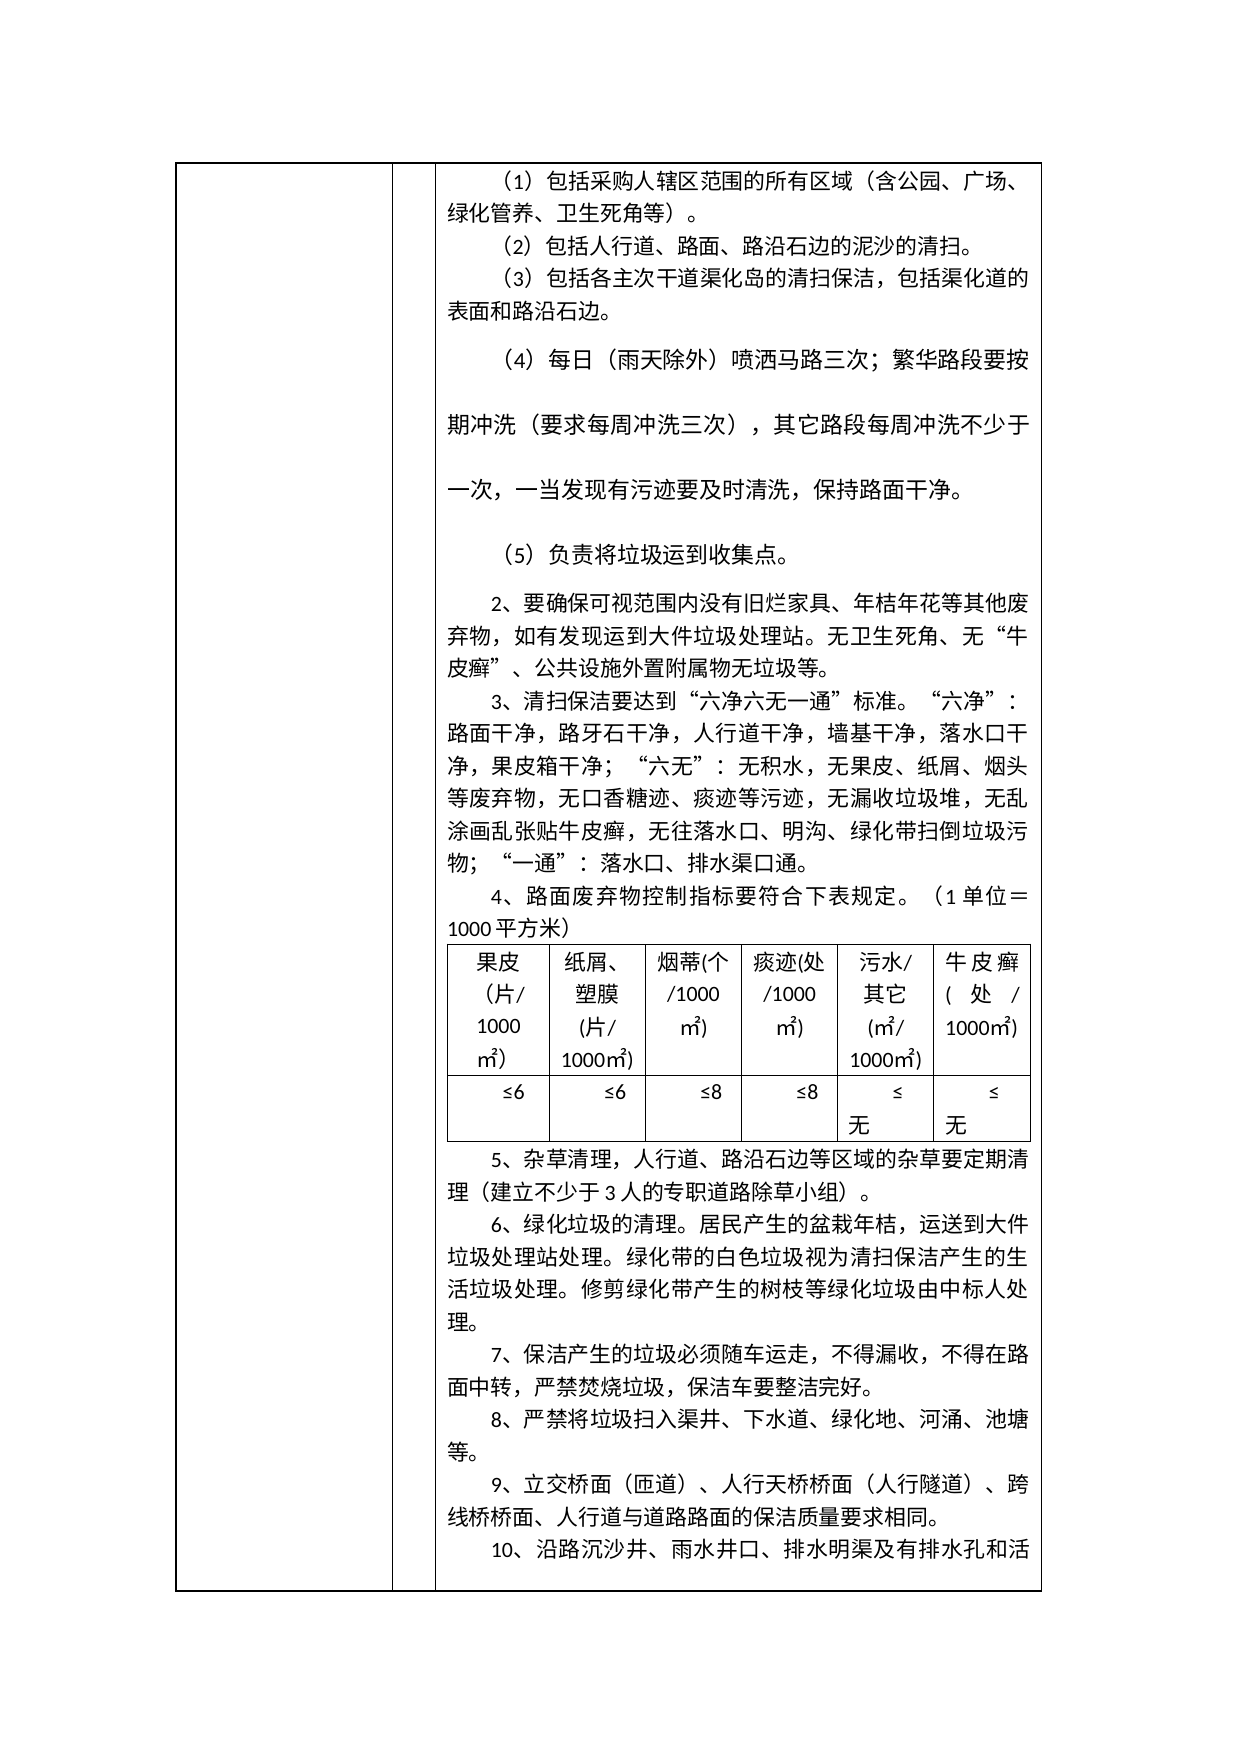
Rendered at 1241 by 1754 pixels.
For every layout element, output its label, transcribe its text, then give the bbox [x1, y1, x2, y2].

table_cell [436, 164, 1041, 1590]
table_cell 1 [393, 164, 435, 1590]
table_cell [177, 164, 392, 1590]
